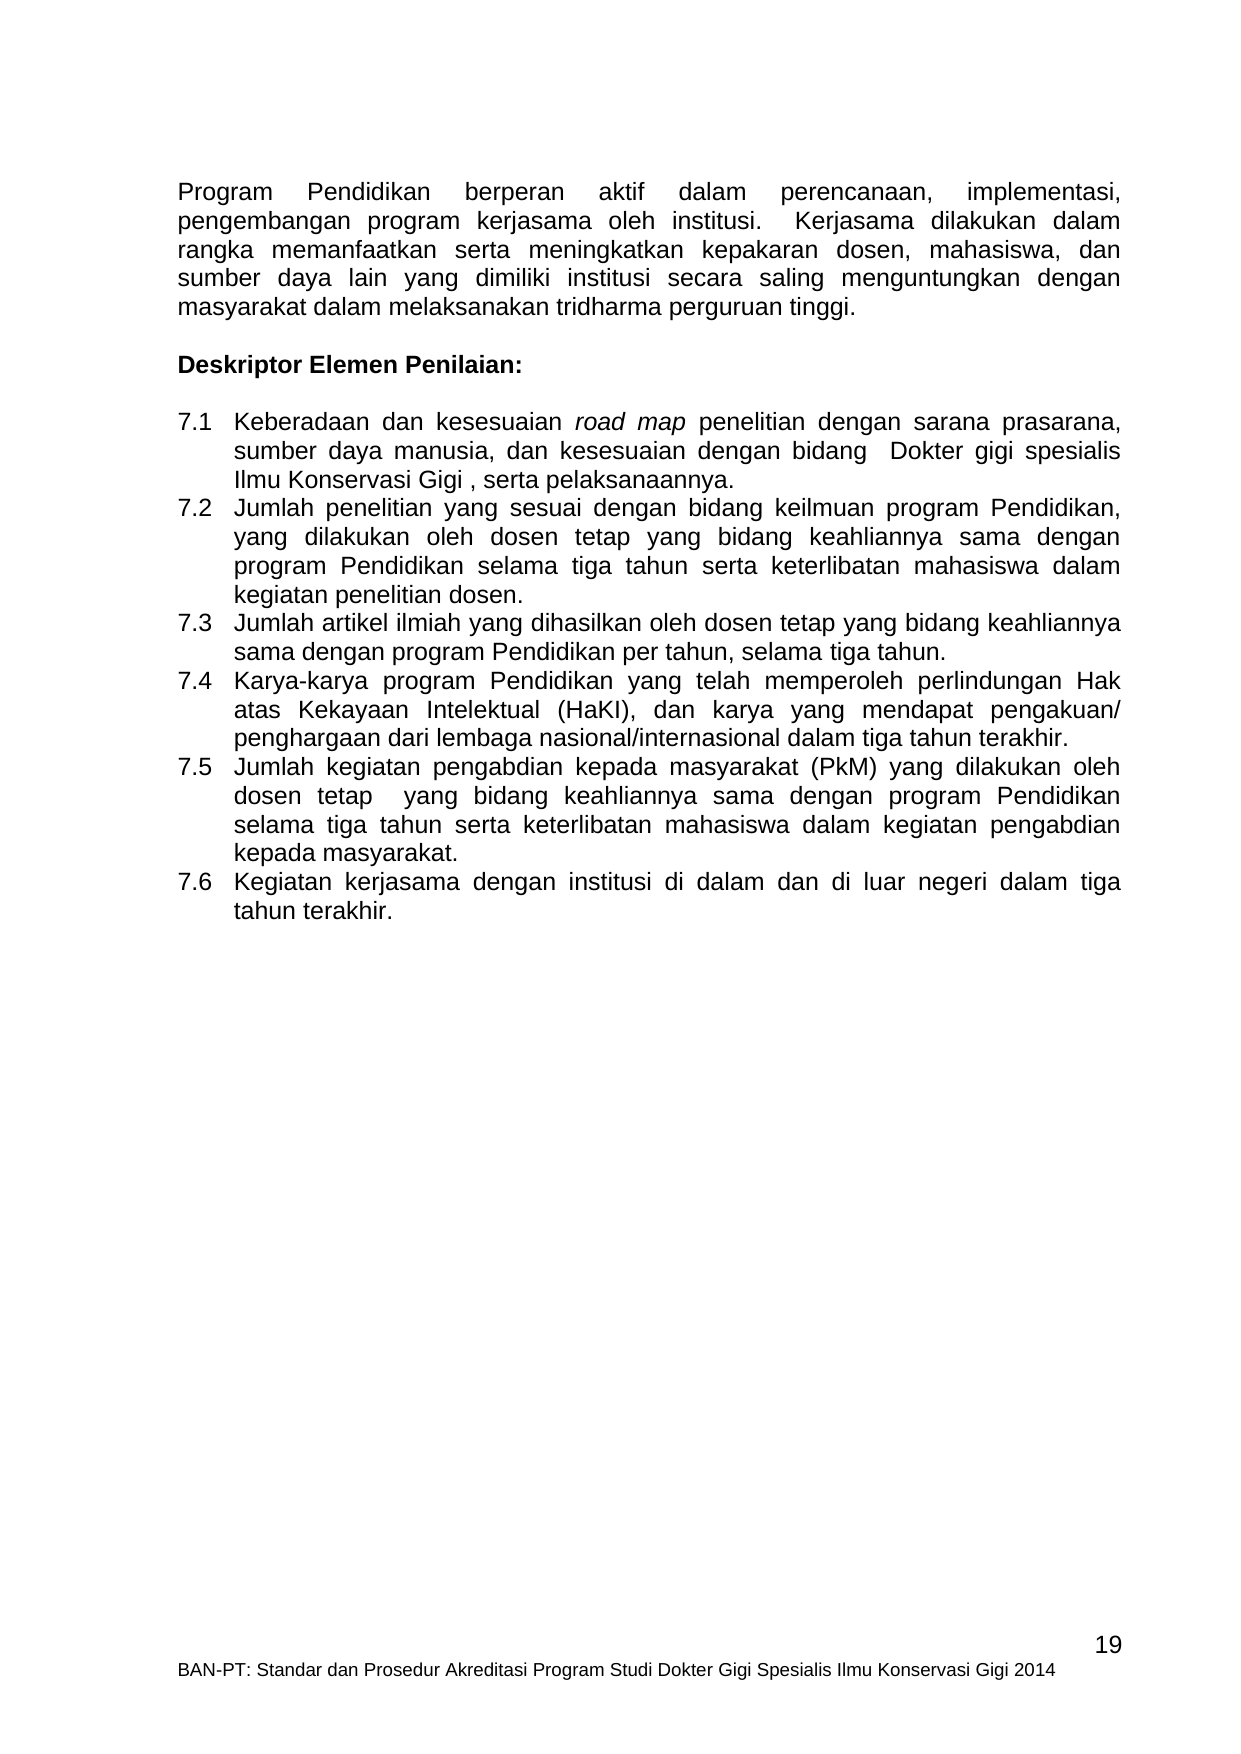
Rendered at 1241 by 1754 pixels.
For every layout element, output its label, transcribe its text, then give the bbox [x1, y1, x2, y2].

list Jumlah kegiatan pengabdian kepada masyarakat (PkM) yang dilakukan oleh dosen tetap yang bidang keahliannya sama dengan program Pendidikan selama tiga tahun serta keterlibatan mahasiswa dalam kegiatan pengabdian kepada masyarakat. [177, 752, 1122, 867]
text 7.1 Keberadaan dan kesesuaian road map penelitian dengan sarana prasarana, sumber daya manusia, dan kesesuaian dengan bidang Dokter gigi spesialis Ilmu Konservasi Gigi , serta pelaksanaannya. [177, 407, 1122, 493]
text Program Pendidikan berperan aktif dalam perencanaan, implementasi, pengembangan program kerjasama oleh institusi. Kerjasama dilakukan dalam rangka memanfaatkan serta meningkatkan kepakaran dosen, mahasiswa, dan sumber daya lain yang dimiliki institusi secara saling menguntungkan dengan masyarakat dalam melaksanakan tridharma perguruan tinggi. [177, 177, 1122, 321]
text Deskriptor Elemen Penilaian: [177, 350, 1122, 378]
list Jumlah artikel ilmiah yang dihasilkan oleh dosen tetap yang bidang keahliannya sama dengan program Pendidikan per tahun, selama tiga tahun. [177, 608, 1122, 666]
text 7.2 Jumlah penelitian yang sesuai dengan bidang keilmuan program Pendidikan, yang dilakukan oleh dosen tetap yang bidang keahliannya sama dengan program Pendidikan selama tiga tahun serta keterlibatan mahasiswa dalam kegiatan penelitian dosen. [177, 493, 1122, 608]
list Kegiatan kerjasama dengan institusi di dalam dan di luar negeri dalam tiga tahun terakhir. [177, 867, 1122, 925]
list Karya-karya program Pendidikan yang telah memperoleh perlindungan Hak atas Kekayaan Intelektual (HaKI), dan karya yang mendapat pengakuan/ penghargaan dari lembaga nasional/internasional dalam tiga tahun terakhir. [177, 666, 1122, 752]
